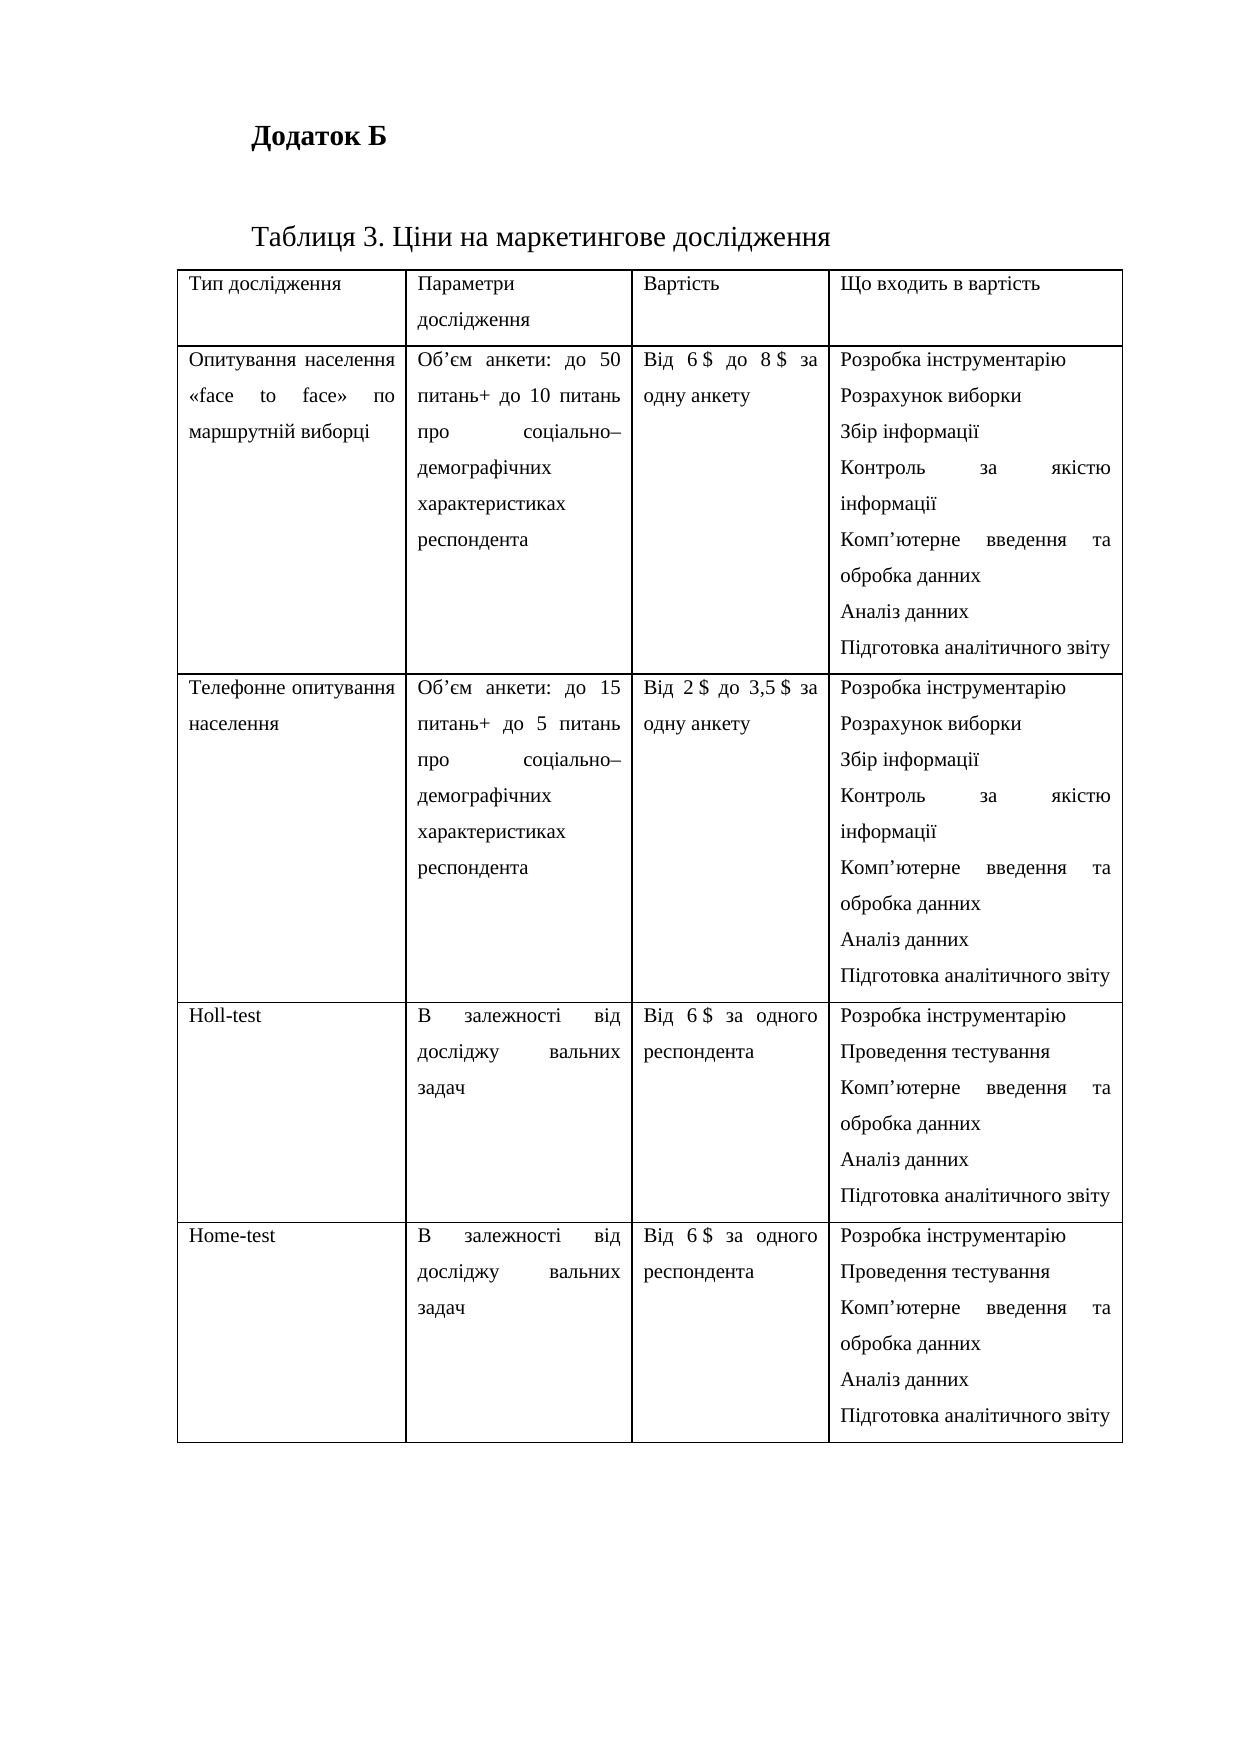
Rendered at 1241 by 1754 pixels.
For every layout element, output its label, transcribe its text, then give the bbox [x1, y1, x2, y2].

table_cell Розробка інструментарію Розрахунок виборки Збір інформації Контроль за якістю інформації Комп’ютерне введення та обробка данних Аналіз данних Підготовка аналітичного звіту [830, 675, 1122, 1001]
table_header Параметри дослідження [407, 271, 631, 345]
table_cell Від 2 $ до 3,5 $ за одну анкету [633, 675, 828, 1001]
table_cell В залежності від досліджу вальних задач [407, 1223, 631, 1442]
table_cell В залежності від досліджу вальних задач [407, 1003, 631, 1222]
table_cell Телефонне опитування населення [178, 675, 405, 1001]
table_cell Holl-test [178, 1003, 405, 1222]
table_header Що входить в вартість [830, 271, 1122, 345]
table_cell Від 6 $ за одного респондента [633, 1223, 828, 1442]
table_cell Home-test [178, 1223, 405, 1442]
text Додаток Б [177, 118, 1152, 152]
table_cell Об’єм анкети: до 15 питань+ до 5 питань про соціально–демографічних характеристиках респондента [407, 675, 631, 1001]
table_cell Опитування населення «face to face» по маршрутній виборці [178, 347, 405, 673]
table_cell Розробка інструментарію Проведення тестування Комп’ютерне введення та обробка данних Аналіз данних Підготовка аналітичного звіту [830, 1003, 1122, 1222]
table_cell Об’єм анкети: до 50 питань+ до 10 питань про соціально–демографічних характеристиках респондента [407, 347, 631, 673]
text Таблиця 3. Ціни на маркетингове дослідження [177, 219, 1152, 252]
table_cell Від 6 $ за одного респондента [633, 1003, 828, 1222]
table_cell Розробка інструментарію Розрахунок виборки Збір інформації Контроль за якістю інформації Комп’ютерне введення та обробка данних Аналіз данних Підготовка аналітичного звіту [830, 347, 1122, 673]
table_header Вартість [633, 271, 828, 345]
table_cell Розробка інструментарію Проведення тестування Комп’ютерне введення та обробка данних Аналіз данних Підготовка аналітичного звіту [830, 1223, 1122, 1442]
table_header Тип дослідження [178, 271, 405, 345]
table_cell Від 6 $ до 8 $ за одну анкету [633, 347, 828, 673]
